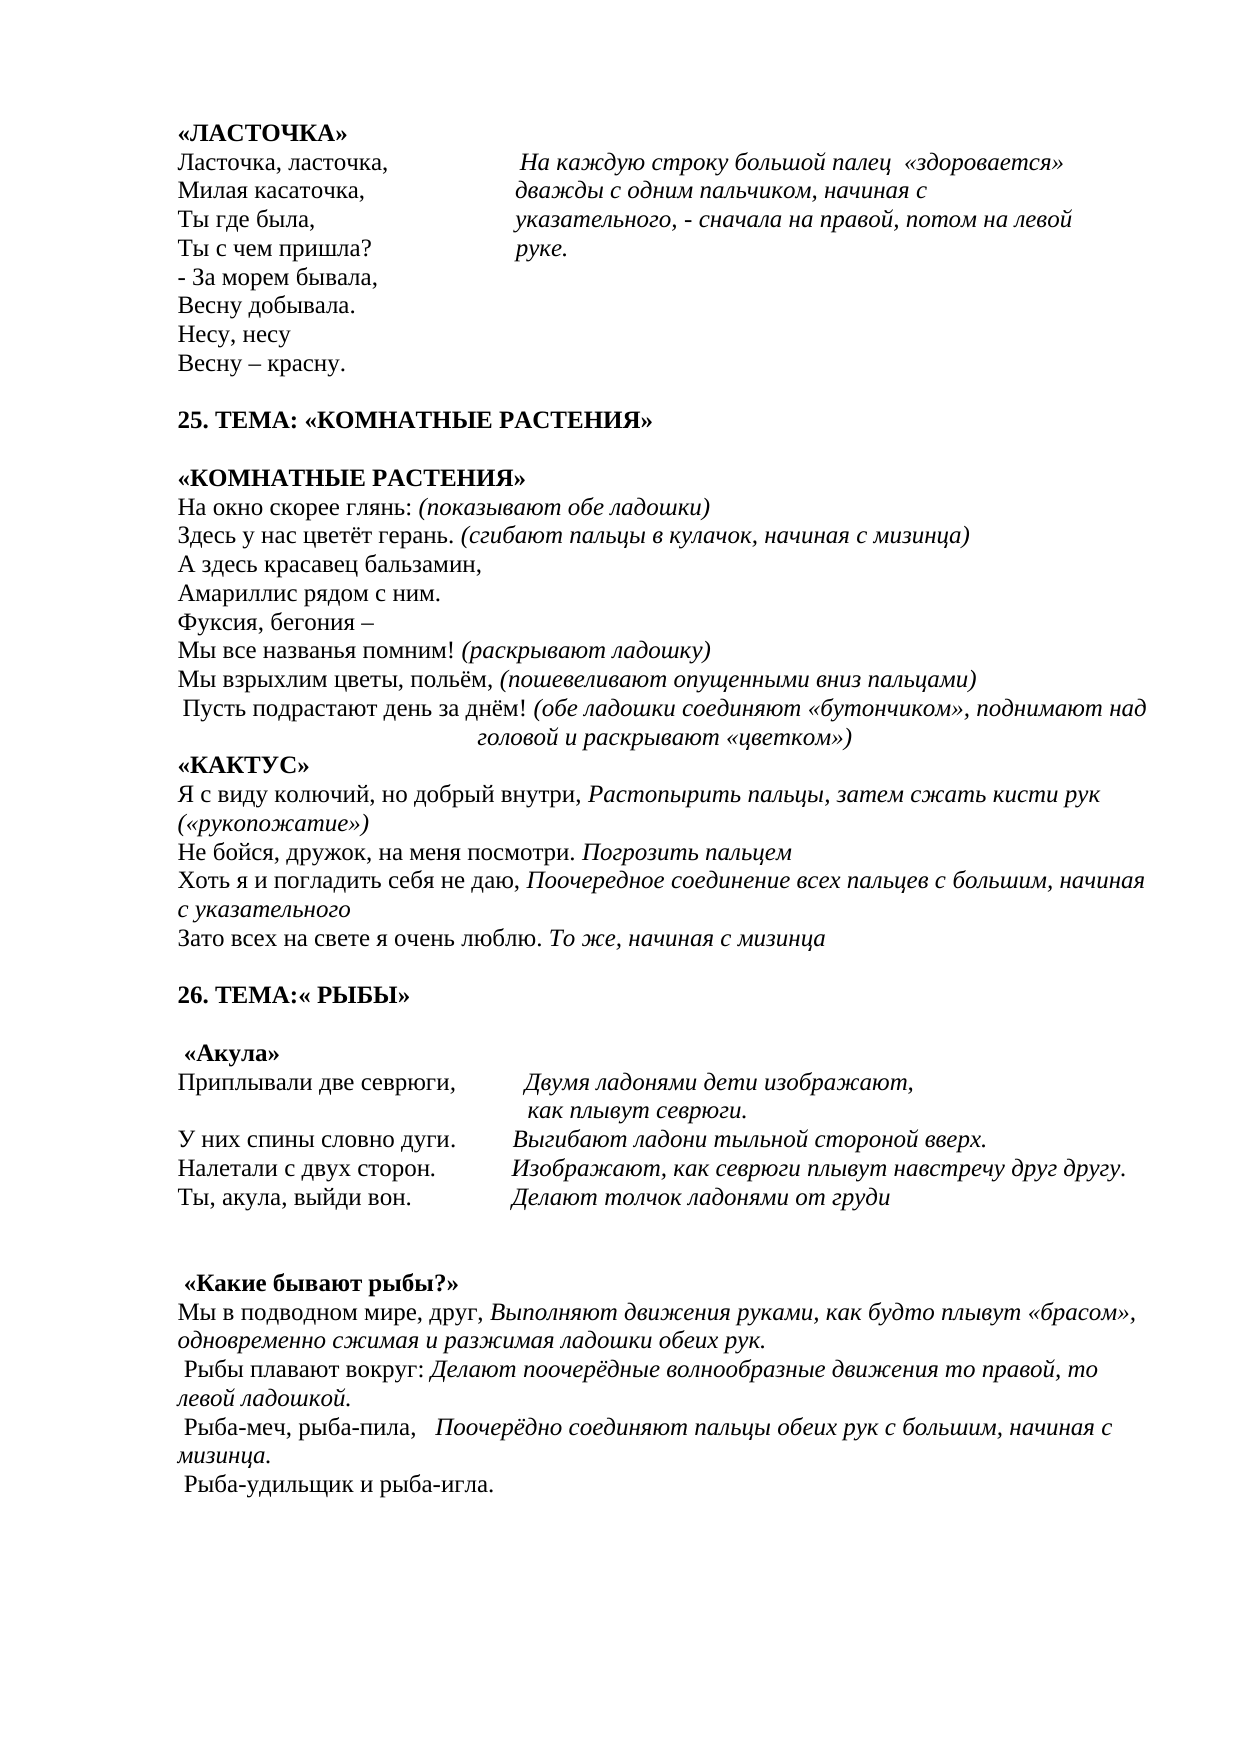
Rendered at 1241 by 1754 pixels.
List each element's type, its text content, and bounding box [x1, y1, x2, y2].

text «КОМНАТНЫЕ РАСТЕНИЯ» [177, 463, 1152, 492]
text Зато всех на свете я очень люблю. То же, начиная с мизинца [177, 923, 1152, 952]
text Фуксия, бегония – [177, 607, 1152, 636]
text Здесь у нас цветёт герань. (сгибают пальцы в кулачок, начиная с мизинца) [177, 521, 1152, 549]
text Хоть я и погладить себя не даю, Поочередное соединение всех пальцев с большим, начиная с указательного [177, 866, 1152, 923]
text 26. ТЕМА:« РЫБЫ» [177, 981, 1152, 1009]
text У них спины словно дуги. Выгибают ладони тыльной стороной вверх. [177, 1124, 1152, 1153]
text Ты где была, указательного, - сначала на правой, потом на левой [177, 204, 1152, 233]
text Налетали с двух сторон. Изображают, как севрюги плывут навстречу друг другу. [177, 1153, 1152, 1182]
text Ты, акула, выйди вон. Делают толчок ладонями от груди [177, 1182, 1152, 1211]
text Я с виду колючий, но добрый внутри, Растопырить пальцы, затем сжать кисти рук («рукопожатие») [177, 779, 1152, 837]
text «КАКТУС» [177, 751, 1152, 779]
text На окно скорее глянь: (показывают обе ладошки) [177, 492, 1152, 521]
text Амариллис рядом с ним. [177, 578, 1152, 607]
text Мы в подводном мире, друг, Выполняют движения руками, как будто плывут «брасом», одновременно сжимая и разжимая ладошки обеих рук. [177, 1297, 1152, 1354]
text Не бойся, дружок, на меня посмотри. Погрозить пальцем [177, 837, 1152, 866]
text Мы взрыхлим цветы, польём, (пошевеливают опущенными вниз пальцами) [177, 664, 1152, 693]
text Ласточка, ласточка, На каждую строку большой палец «здоровается» [177, 147, 1152, 176]
text Несу, несу [177, 319, 1152, 348]
text Рыба-меч, рыба-пила, Поочерёдно соединяют пальцы обеих рук с большим, начиная с мизинца. [177, 1412, 1152, 1469]
text Весну – красну. [177, 348, 1152, 377]
text «ЛАСТОЧКА» [177, 118, 1152, 147]
text Ты с чем пришла? руке. [177, 233, 1152, 262]
text 25. ТЕМА: «КОМНАТНЫЕ РАСТЕНИЯ» [177, 406, 1152, 434]
text - За морем бывала, [177, 262, 1152, 291]
text «Акула» [177, 1038, 1152, 1067]
text «Какие бывают рыбы?» [177, 1268, 1152, 1297]
text Рыба-удильщик и рыба-игла. [177, 1469, 1152, 1498]
text Милая касаточка, дважды с одним пальчиком, начиная с [177, 176, 1152, 204]
text Приплывали две севрюги, Двумя ладонями дети изображают, [177, 1067, 1152, 1096]
text как плывут севрюги. [177, 1096, 1152, 1124]
text Весну добывала. [177, 291, 1152, 319]
text Рыбы плавают вокруг: Делают поочерёдные волнообразные движения то правой, то левой ладошкой. [177, 1354, 1152, 1412]
text Мы все названья помним! (раскрывают ладошку) [177, 636, 1152, 664]
text А здесь красавец бальзамин, [177, 549, 1152, 578]
text Пусть подрастают день за днём! (обе ладошки соединяют «бутончиком», поднимают над головой и раскрывают «цветком») [177, 693, 1152, 751]
